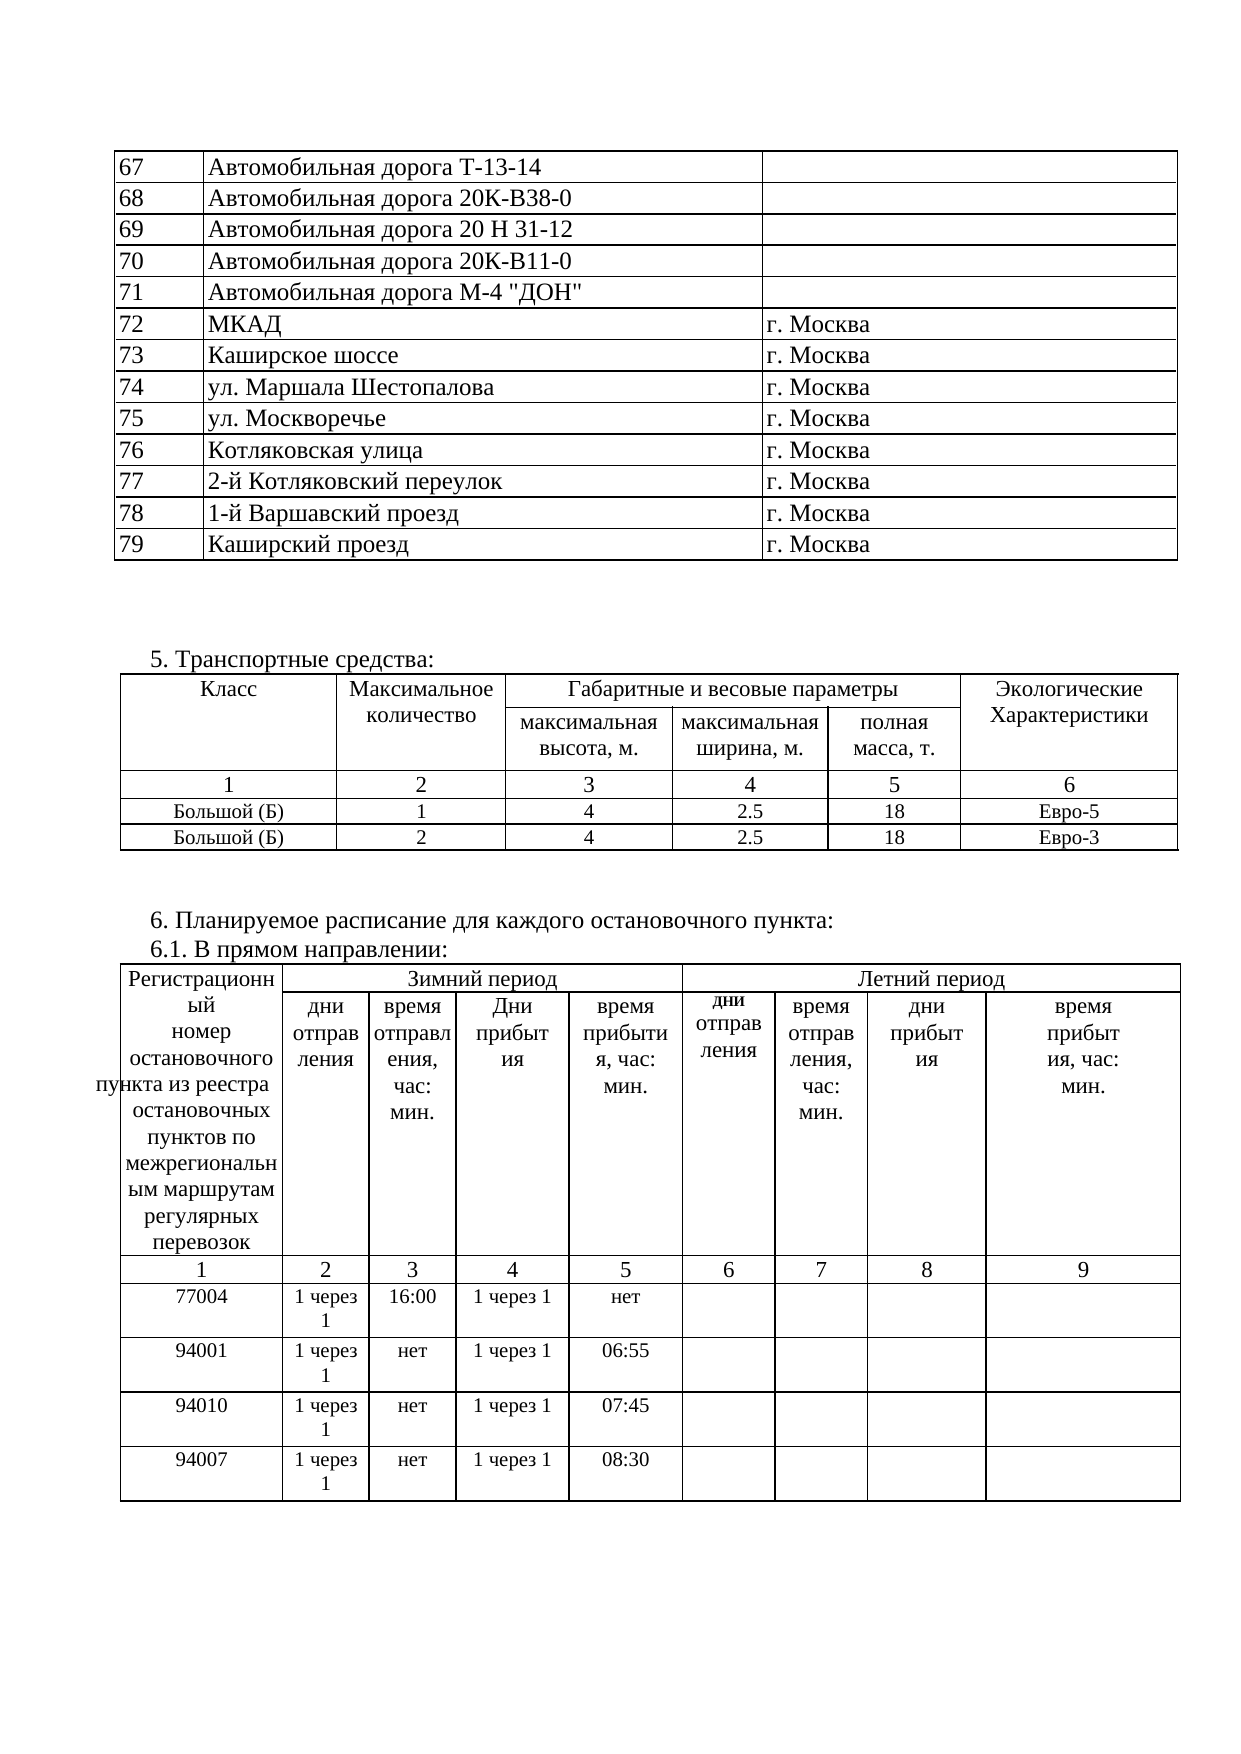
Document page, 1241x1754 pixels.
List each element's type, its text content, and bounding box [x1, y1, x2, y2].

table_cell Автомобильная дорога 20 Н 31-12 [204, 215, 762, 244]
table_cell ДНИ отправ ления [683, 993, 774, 1254]
table_cell 72 [115, 308, 203, 339]
table_cell 94001 [121, 1338, 282, 1391]
table_cell г. Москва [763, 465, 1177, 496]
table_header Зимний период [283, 965, 682, 991]
table_cell дни отправ ления [283, 993, 368, 1254]
table_cell 78 [115, 497, 203, 527]
table_cell нет [370, 1447, 455, 1500]
table_cell [763, 181, 1177, 213]
table_cell 94010 [121, 1393, 282, 1446]
table_cell Каширское шоссе [204, 340, 762, 370]
table_cell 2 [283, 1256, 368, 1282]
table_cell 2-й Котляковский переулок [204, 466, 762, 496]
table_cell Автомобильная дорога М-4 "ДОН" [204, 277, 762, 307]
table_cell 77 [115, 466, 203, 496]
table_cell 2.5 [673, 799, 827, 823]
text 6.1. В прямом направлении: [150, 934, 1090, 963]
table_cell 06:55 [570, 1338, 682, 1391]
table_header Летний период [683, 965, 1180, 991]
table_cell [868, 1393, 985, 1446]
table_cell нет [370, 1393, 455, 1446]
table_cell [987, 1284, 1180, 1337]
table_cell [987, 1393, 1180, 1446]
table_cell [683, 1338, 774, 1391]
table_cell 67 [115, 152, 203, 181]
text 6. Планируемое расписание для каждого остановочного пункта: [150, 906, 1090, 934]
table_cell 68 [115, 183, 203, 213]
table_cell [763, 213, 1177, 244]
table_cell [776, 1447, 867, 1500]
table_cell 6 [961, 771, 1177, 798]
table_cell Котляковская улица [204, 435, 762, 464]
table_cell [683, 1393, 774, 1446]
table_cell полная масса, т. [829, 708, 960, 770]
table_cell 70 [115, 245, 203, 276]
table_cell 3 [506, 771, 672, 798]
table_cell Автомобильная дорога 20К-В38-0 [204, 183, 762, 213]
table_cell [868, 1447, 985, 1500]
table_cell 79 [115, 529, 203, 559]
table_header Габаритные и весовые параметры [506, 675, 960, 706]
table_cell 75 [115, 403, 203, 433]
table_cell ул. Маршала Шестопалова [204, 372, 762, 402]
table_cell 1 через 1 [283, 1338, 368, 1391]
table_cell 4 [506, 825, 672, 849]
table_cell время отправ ления, час: мин. [776, 993, 867, 1254]
table_cell 6 [683, 1256, 774, 1282]
table_cell 1 через 1 [457, 1338, 568, 1391]
table_cell 77004 [121, 1284, 282, 1337]
table_cell г. Москва [763, 370, 1177, 402]
table_cell 4 [506, 799, 672, 823]
table_cell 8 [868, 1256, 985, 1282]
table_cell 16:00 [370, 1284, 455, 1337]
table_cell время прибыт ия, час: мин. [987, 993, 1180, 1254]
table_cell 4 [673, 771, 827, 798]
table_header Экологические Характеристики [961, 675, 1177, 770]
table_cell г. Москва [763, 528, 1177, 559]
table_cell 3 [370, 1256, 455, 1282]
table_cell Евро-3 [961, 825, 1177, 849]
table_cell Большой (Б) [121, 825, 336, 849]
table_cell 18 [829, 825, 960, 849]
table_cell ул. Москворечье [204, 403, 762, 433]
table_cell [868, 1338, 985, 1391]
table_cell 1 [337, 799, 505, 823]
table_cell 2.5 [673, 825, 827, 849]
table_cell 1 через 1 [283, 1447, 368, 1500]
table_cell г. Москва [763, 433, 1177, 464]
table_cell 1 через 1 [457, 1393, 568, 1446]
table_cell 76 [115, 434, 203, 464]
table_cell Дни прибыт ия [457, 993, 568, 1254]
table_cell 1 через 1 [457, 1447, 568, 1500]
table_cell 1 [121, 771, 336, 798]
table_cell г. Москва [763, 339, 1177, 370]
table_cell МКАД [204, 309, 762, 339]
table_cell [776, 1284, 867, 1337]
table_header Класс [121, 675, 336, 770]
table_cell максимальная ширина, м. [673, 708, 827, 770]
table_cell 71 [115, 277, 203, 307]
table_cell 4 [457, 1256, 568, 1282]
table_cell 5 [570, 1256, 682, 1282]
table_cell время отправл ения, час: мин. [370, 993, 455, 1254]
table_cell г. Москва [763, 496, 1177, 527]
table_cell [776, 1338, 867, 1391]
table_cell 1 через 1 [283, 1393, 368, 1446]
table_cell [763, 276, 1177, 307]
table_cell 5 [829, 771, 960, 798]
table_cell нет [370, 1338, 455, 1391]
table_header Максимальное количество [337, 675, 505, 770]
table_cell дни прибыт ия [868, 993, 985, 1254]
table_cell 74 [115, 371, 203, 402]
table_cell 08:30 [570, 1447, 682, 1500]
text 5. Транспортные средства: [150, 644, 1090, 673]
table_cell Большой (Б) [121, 799, 336, 823]
table_cell [683, 1447, 774, 1500]
table_cell 1-й Варшавский проезд [204, 498, 762, 527]
table_cell 9 [987, 1256, 1180, 1282]
table_cell 18 [829, 799, 960, 823]
table_cell 07:45 [570, 1393, 682, 1446]
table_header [121, 965, 282, 1254]
table_cell г. Москва [763, 402, 1177, 433]
table_cell время прибыти я, час: мин. [570, 993, 682, 1254]
table_cell [683, 1284, 774, 1337]
table_cell 2 [337, 825, 505, 849]
table_cell 69 [115, 214, 203, 244]
table_cell 1 [121, 1256, 282, 1282]
table_cell 1 через 1 [283, 1284, 368, 1337]
table_cell Автомобильная дорога Т-13-14 [204, 152, 762, 181]
table_cell 94007 [121, 1447, 282, 1500]
table_cell максимальная высота, м. [506, 708, 672, 770]
table_cell Автомобильная дорога 20К-В11-0 [204, 246, 762, 276]
table_cell 73 [115, 340, 203, 370]
table_cell 1 через 1 [457, 1284, 568, 1337]
table_cell Каширский проезд [204, 529, 762, 559]
table_cell Евро-5 [961, 799, 1177, 823]
table_cell 7 [776, 1256, 867, 1282]
table_cell г. Москва [763, 307, 1177, 339]
table_cell [987, 1447, 1180, 1500]
table_cell [987, 1338, 1180, 1391]
table_cell 2 [337, 771, 505, 798]
table_cell [763, 244, 1177, 276]
table_cell [763, 152, 1177, 181]
table_cell нет [570, 1284, 682, 1337]
table_cell [868, 1284, 985, 1337]
table_cell [776, 1393, 867, 1446]
